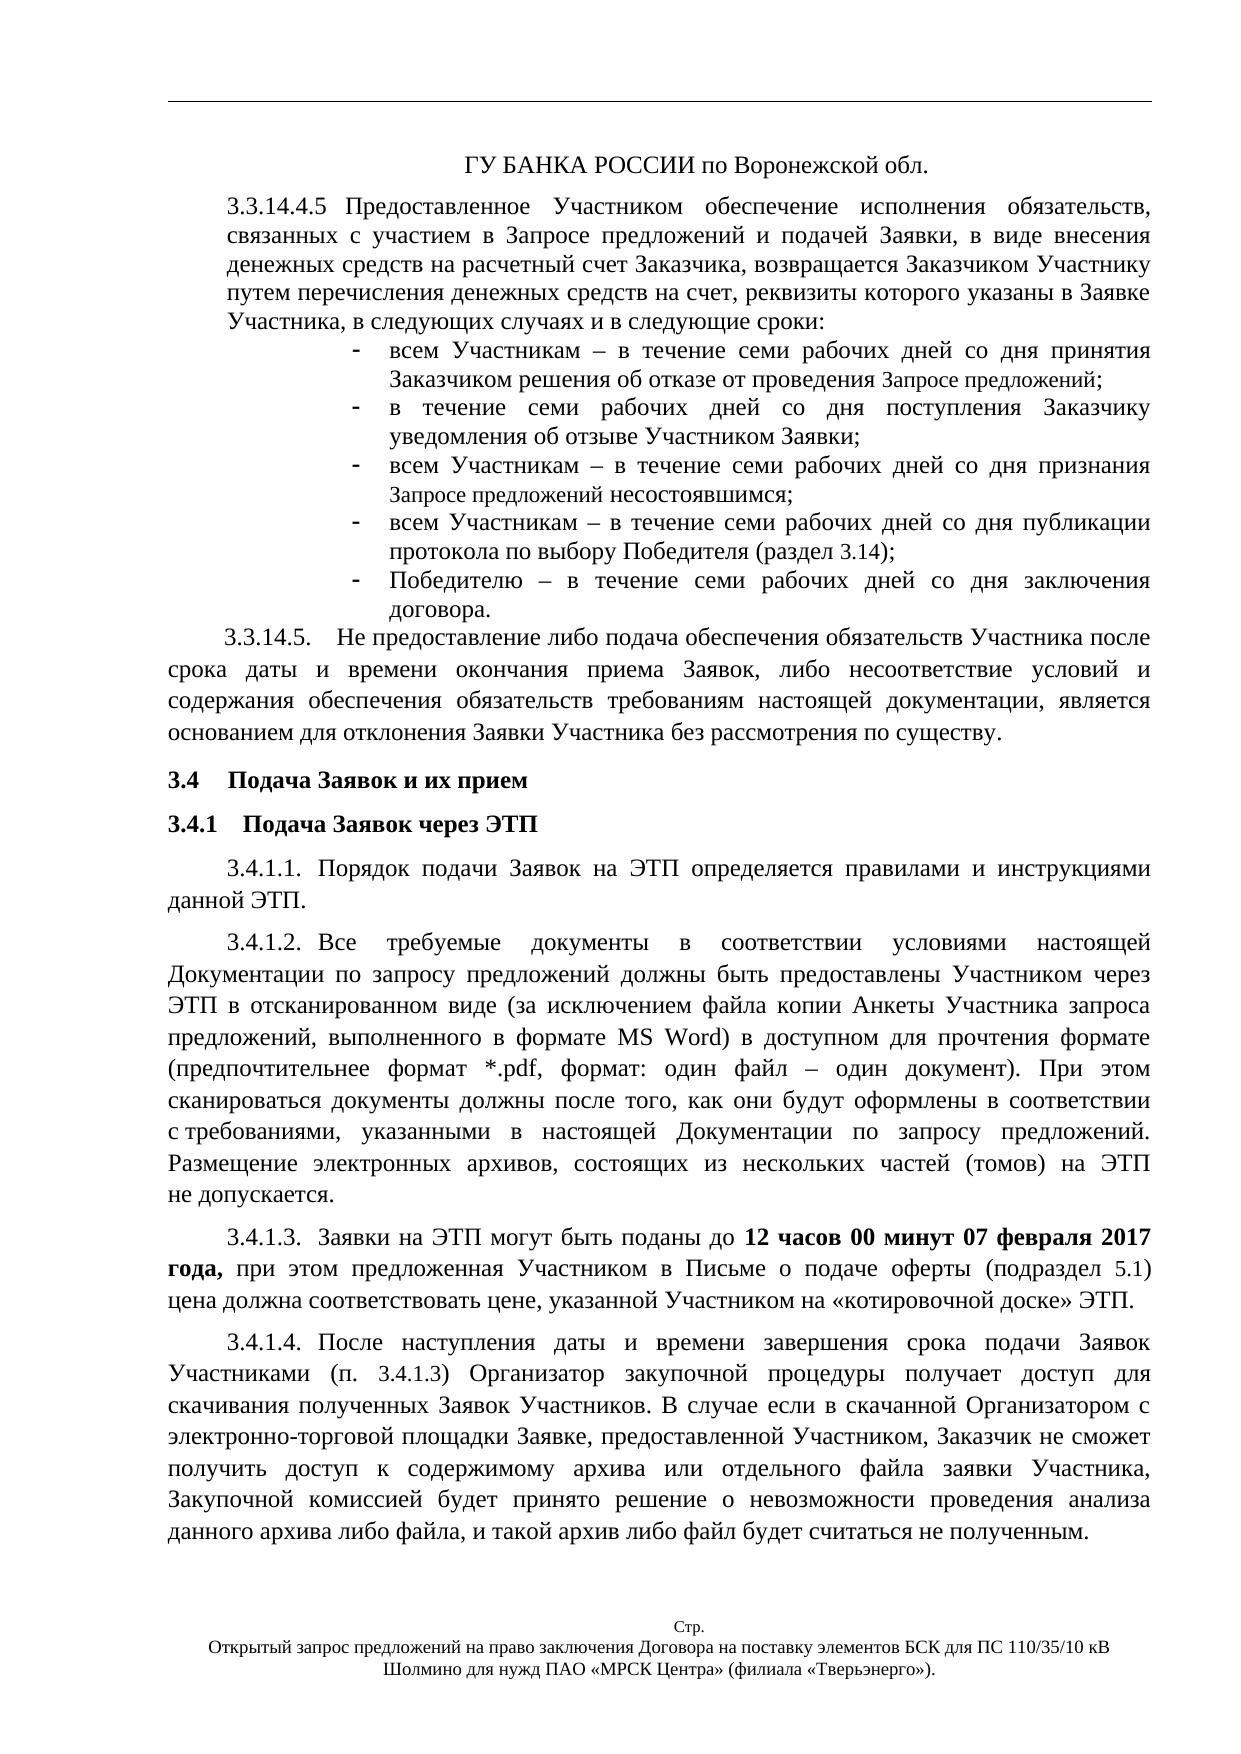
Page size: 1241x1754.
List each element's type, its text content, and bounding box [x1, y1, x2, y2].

list Предоставленное Участником обеспечение исполнения обязательств, связанных с участием в Запросе предложений и подачей Заявки, в виде внесения денежных средств на расчетный счет Заказчика, возвращается Заказчиком Участнику путем перечисления денежных средств на счет, реквизиты которого указаны в Заявке Участника, в следующих случаях и в следующие сроки: [227, 191, 1152, 335]
list Порядок подачи Заявок на ЭТП определяется правилами и инструкциями данной ЭТП. [168, 853, 1152, 914]
list всем Участникам – в течение семи рабочих дней со дня признания Запросе предложений несостоявшимся; [352, 450, 1152, 507]
list Не предоставление либо подача обеспечения обязательств Участника после срока даты и времени окончания приема Заявок, либо несоответствие условий и содержания обеспечения обязательств требованиям настоящей документации, является основанием для отклонения Заявки Участника без рассмотрения по существу. [168, 622, 1152, 746]
list Заявки на ЭТП могут быть поданы до 12 часов 00 минут 07 февраля 2017 года, при этом предложенная Участником в Письме о подаче оферты (подраздел 5.1) цена должна соответствовать цене, указанной Участником на «котировочной доске» ЭТП. [168, 1222, 1152, 1313]
list ГУ БАНКА РОССИИ по Воронежской обл. [464, 150, 1152, 179]
list в течение семи рабочих дней со дня поступления Заказчику уведомления об отзыве Участником Заявки; [352, 392, 1152, 450]
list всем Участникам – в течение семи рабочих дней со дня публикации протокола по выбору Победителя (раздел 3.14); [352, 507, 1152, 565]
subtitle Подача Заявок и их прием [168, 765, 1152, 794]
list Все требуемые документы в соответствии условиями настоящей Документации по запросу предложений должны быть предоставлены Участником через ЭТП в отсканированном виде (за исключением файла копии Анкеты Участника запроса предложений, выполненного в формате MS Word) в доступном для прочтения формате (предпочтительнее формат *.pdf, формат: один файл – один документ). При этом сканироваться документы должны после того, как они будут оформлены в соответствии с требованиями, указанными в настоящей Документации по запросу предложений. Размещение электронных архивов, состоящих из нескольких частей (томов) на ЭТП не допускается. [168, 927, 1152, 1208]
list всем Участникам – в течение семи рабочих дней со дня принятия Заказчиком решения об отказе от проведения Запросе предложений; [352, 335, 1152, 392]
list После наступления даты и времени завершения срока подачи Заявок Участниками (п. 3.4.1.3) Организатор закупочной процедуры получает доступ для скачивания полученных Заявок Участников. В случае если в скачанной Организатором с электронно-торговой площадки Заявке, предоставленной Участником, Заказчик не сможет получить доступ к содержимому архива или отдельного файла заявки Участника, Закупочной комиссией будет принято решение о невозможности проведения анализа данного архива либо файла, и такой архив либо файл будет считаться не полученным. [168, 1327, 1152, 1545]
subtitle Подача Заявок через ЭТП [168, 809, 1152, 838]
list Победителю – в течение семи рабочих дней со дня заключения договора. [352, 565, 1152, 622]
